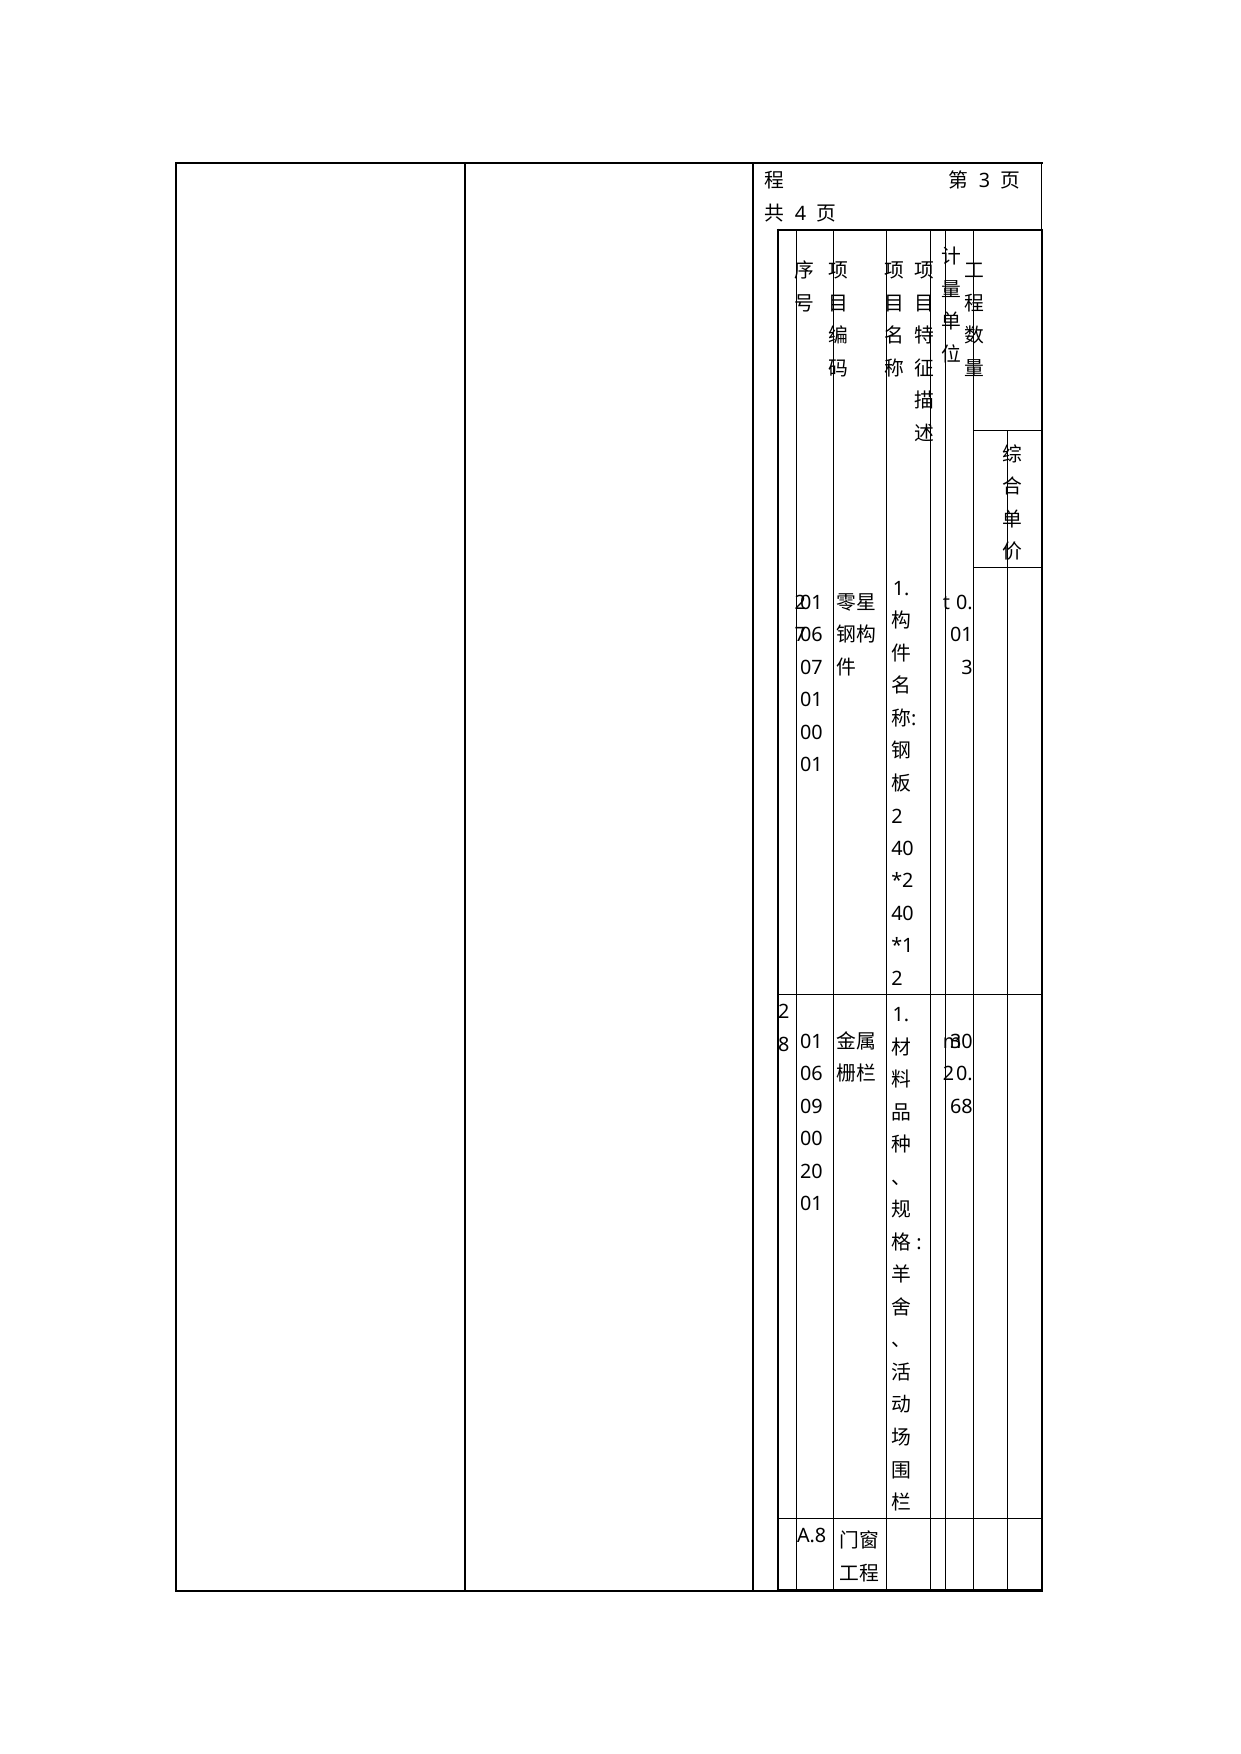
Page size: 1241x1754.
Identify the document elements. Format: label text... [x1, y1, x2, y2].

table_cell [466, 164, 752, 1590]
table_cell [754, 164, 1041, 1590]
table_cell 1 [177, 164, 464, 1590]
